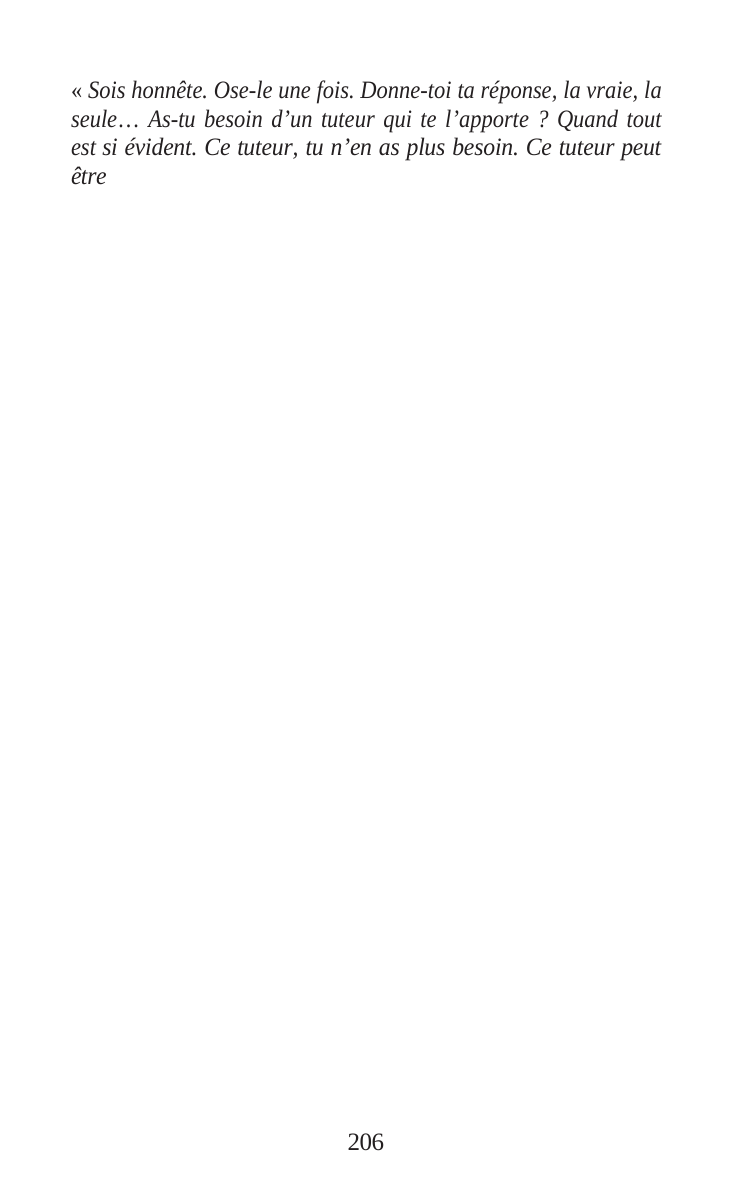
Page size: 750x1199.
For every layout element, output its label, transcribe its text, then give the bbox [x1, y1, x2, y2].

text « Sois honnête. Ose-le une fois. Donne-toi ta réponse, la vraie, la seule… As-tu besoin d’un tuteur qui te l’apporte ? Quand tout est si évident. Ce tuteur, tu n’en as plus besoin. Ce tuteur peut être [71, 75, 662, 190]
